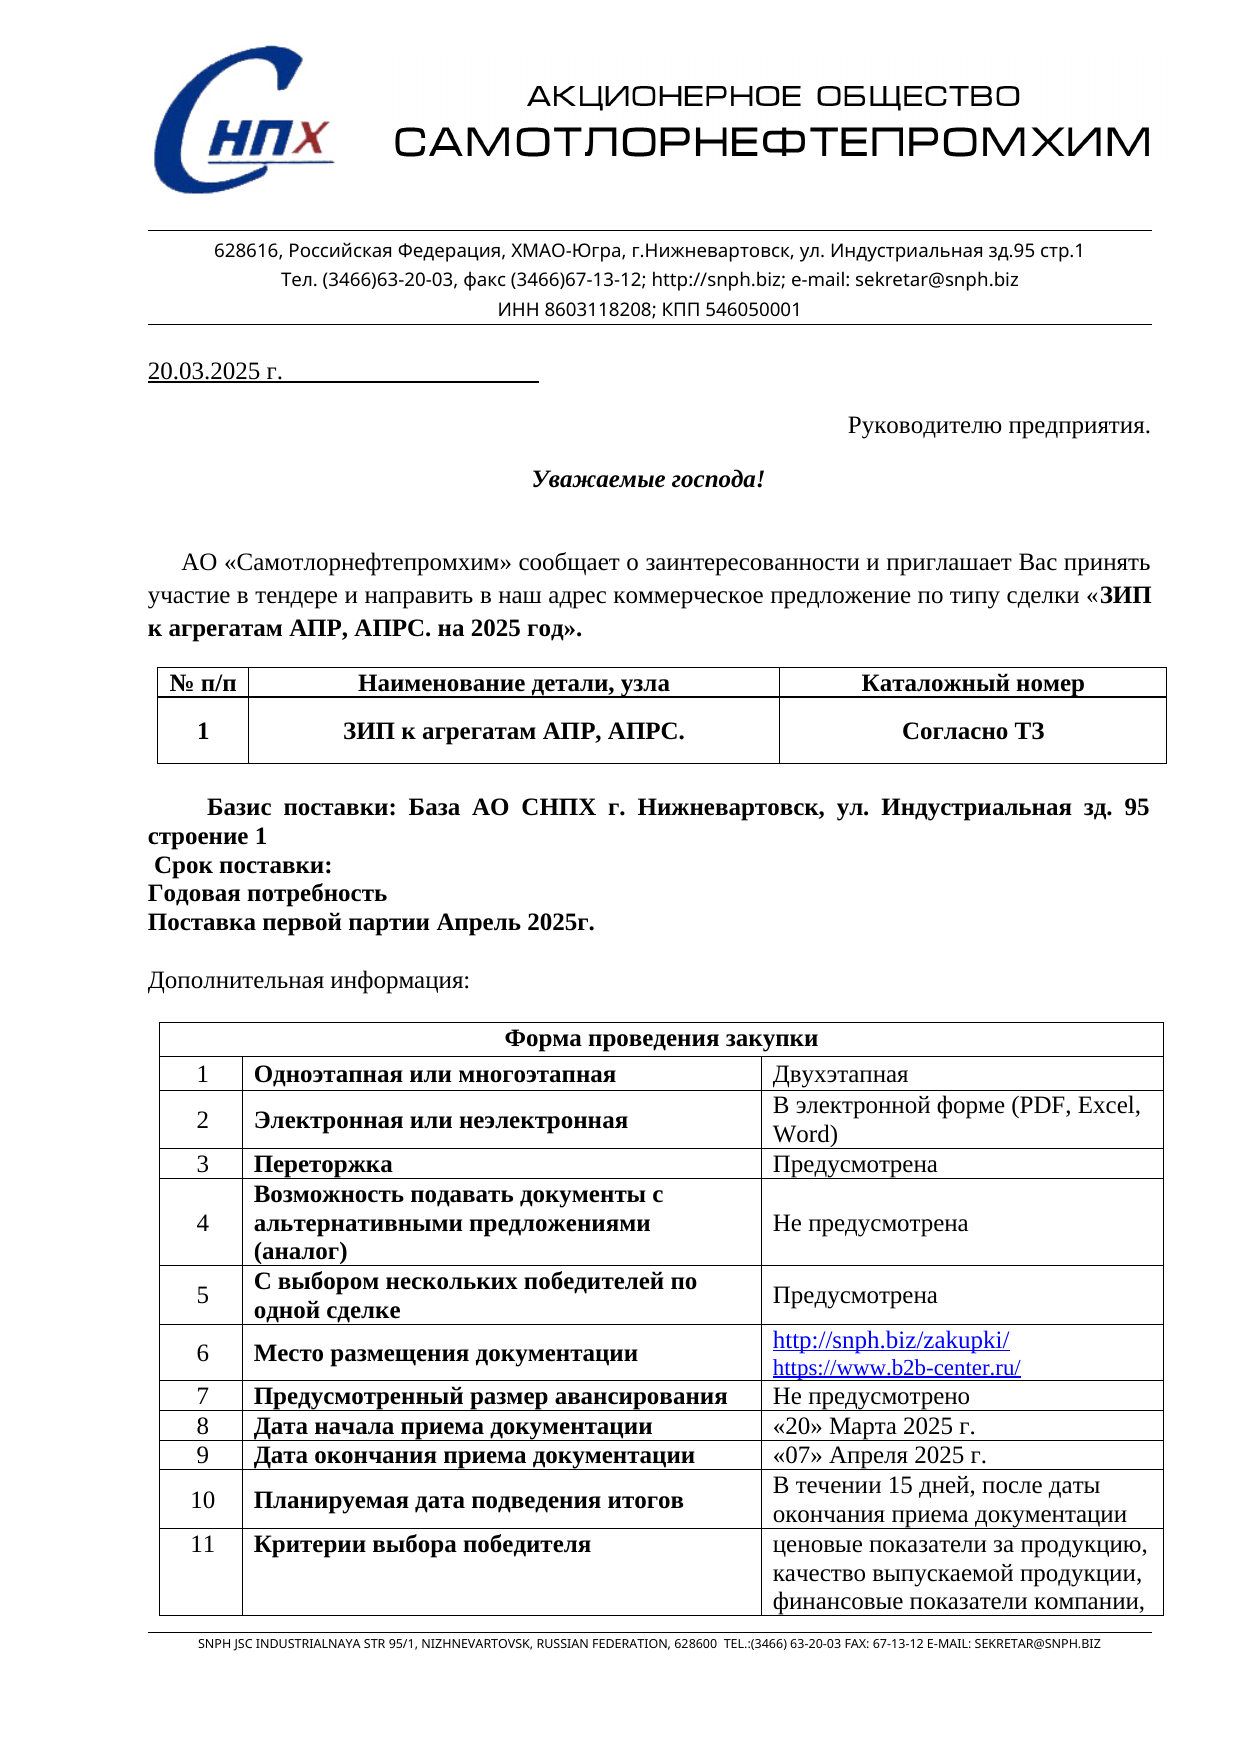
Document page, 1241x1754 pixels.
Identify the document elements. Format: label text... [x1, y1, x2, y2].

table_header № п/п [158, 668, 248, 696]
table_cell 7 [160, 1381, 242, 1410]
text Срок поставки: [148, 850, 1152, 878]
table_header Каталожный номер [780, 668, 1166, 696]
table_cell 1 [160, 1057, 242, 1089]
table_cell С выбором нескольких победителей по одной сделке [243, 1266, 761, 1324]
picture [152, 45, 337, 196]
text Годовая потребность [148, 878, 1152, 907]
table_cell Не предусмотрена [762, 1179, 1163, 1265]
table_cell ЗИП к агрегатам АПР, АПРС. [249, 698, 779, 763]
text Дополнительная информация: [148, 965, 1152, 993]
text Руководителю предприятия. [148, 410, 1152, 439]
table_header Форма проведения закупки [160, 1023, 1163, 1056]
table_cell Предусмотрена [762, 1149, 1163, 1178]
table_cell 11 [160, 1529, 242, 1615]
text Поставка первой партии Апрель 2025г. [148, 907, 1152, 936]
table_cell Планируемая дата подведения итогов [243, 1470, 761, 1528]
table_cell Предусмотрена [762, 1266, 1163, 1324]
table_cell Двухэтапная [762, 1057, 1163, 1089]
table_cell 9 [160, 1441, 242, 1469]
table_cell «20» Марта 2025 г. [762, 1411, 1163, 1439]
table_cell Электронная или неэлектронная [243, 1091, 761, 1148]
table_cell Возможность подавать документы с альтернативными предложениями (аналог) [243, 1179, 761, 1265]
table_cell Предусмотренный размер авансирования [243, 1381, 761, 1410]
text АО «Самотлорнефтепромхим» сообщает о заинтересованности и приглашает Вас принять участие в тендере и направить в наш адрес коммерческое предложение по типу сделки «ЗИП к агрегатам АПР, АПРС. на 2025 год». [148, 547, 1152, 642]
text 20.03.2025 г. [148, 356, 1152, 385]
table_header Наименование детали, узла [249, 668, 779, 696]
table_cell Переторжка [243, 1149, 761, 1178]
table_cell Дата начала приема документации [243, 1411, 761, 1439]
table_cell 4 [160, 1179, 242, 1265]
table_cell 3 [160, 1149, 242, 1178]
table_cell Не предусмотрено [762, 1381, 1163, 1410]
table_cell 6 [160, 1325, 242, 1380]
text Уважаемые господа! [148, 464, 1152, 493]
table_cell 2 [160, 1091, 242, 1148]
table_cell Критерии выбора победителя [243, 1529, 761, 1615]
table_cell В электронной форме (PDF, Excel, Word) [762, 1091, 1163, 1148]
table_cell Одноэтапная или многоэтапная [243, 1057, 761, 1089]
table_cell Дата окончания приема документации [243, 1441, 761, 1469]
table_cell http://snph.biz/zakupki/ https://www.b2b-center.ru/ [762, 1325, 1163, 1380]
table_cell В течении 15 дней, после даты окончания приема документации [762, 1470, 1163, 1528]
text Базис поставки: База АО СНПХ г. Нижневартовск, ул. Индустриальная зд. 95 строение 1 [148, 792, 1152, 850]
table_cell 5 [160, 1266, 242, 1324]
table_cell 8 [160, 1411, 242, 1439]
table_cell Согласно ТЗ [780, 698, 1166, 763]
table_cell «07» Апреля 2025 г. [762, 1441, 1163, 1469]
table_cell 1 [158, 698, 248, 763]
table_cell Место размещения документации [243, 1325, 761, 1380]
picture [387, 54, 1167, 165]
table_cell 10 [160, 1470, 242, 1528]
